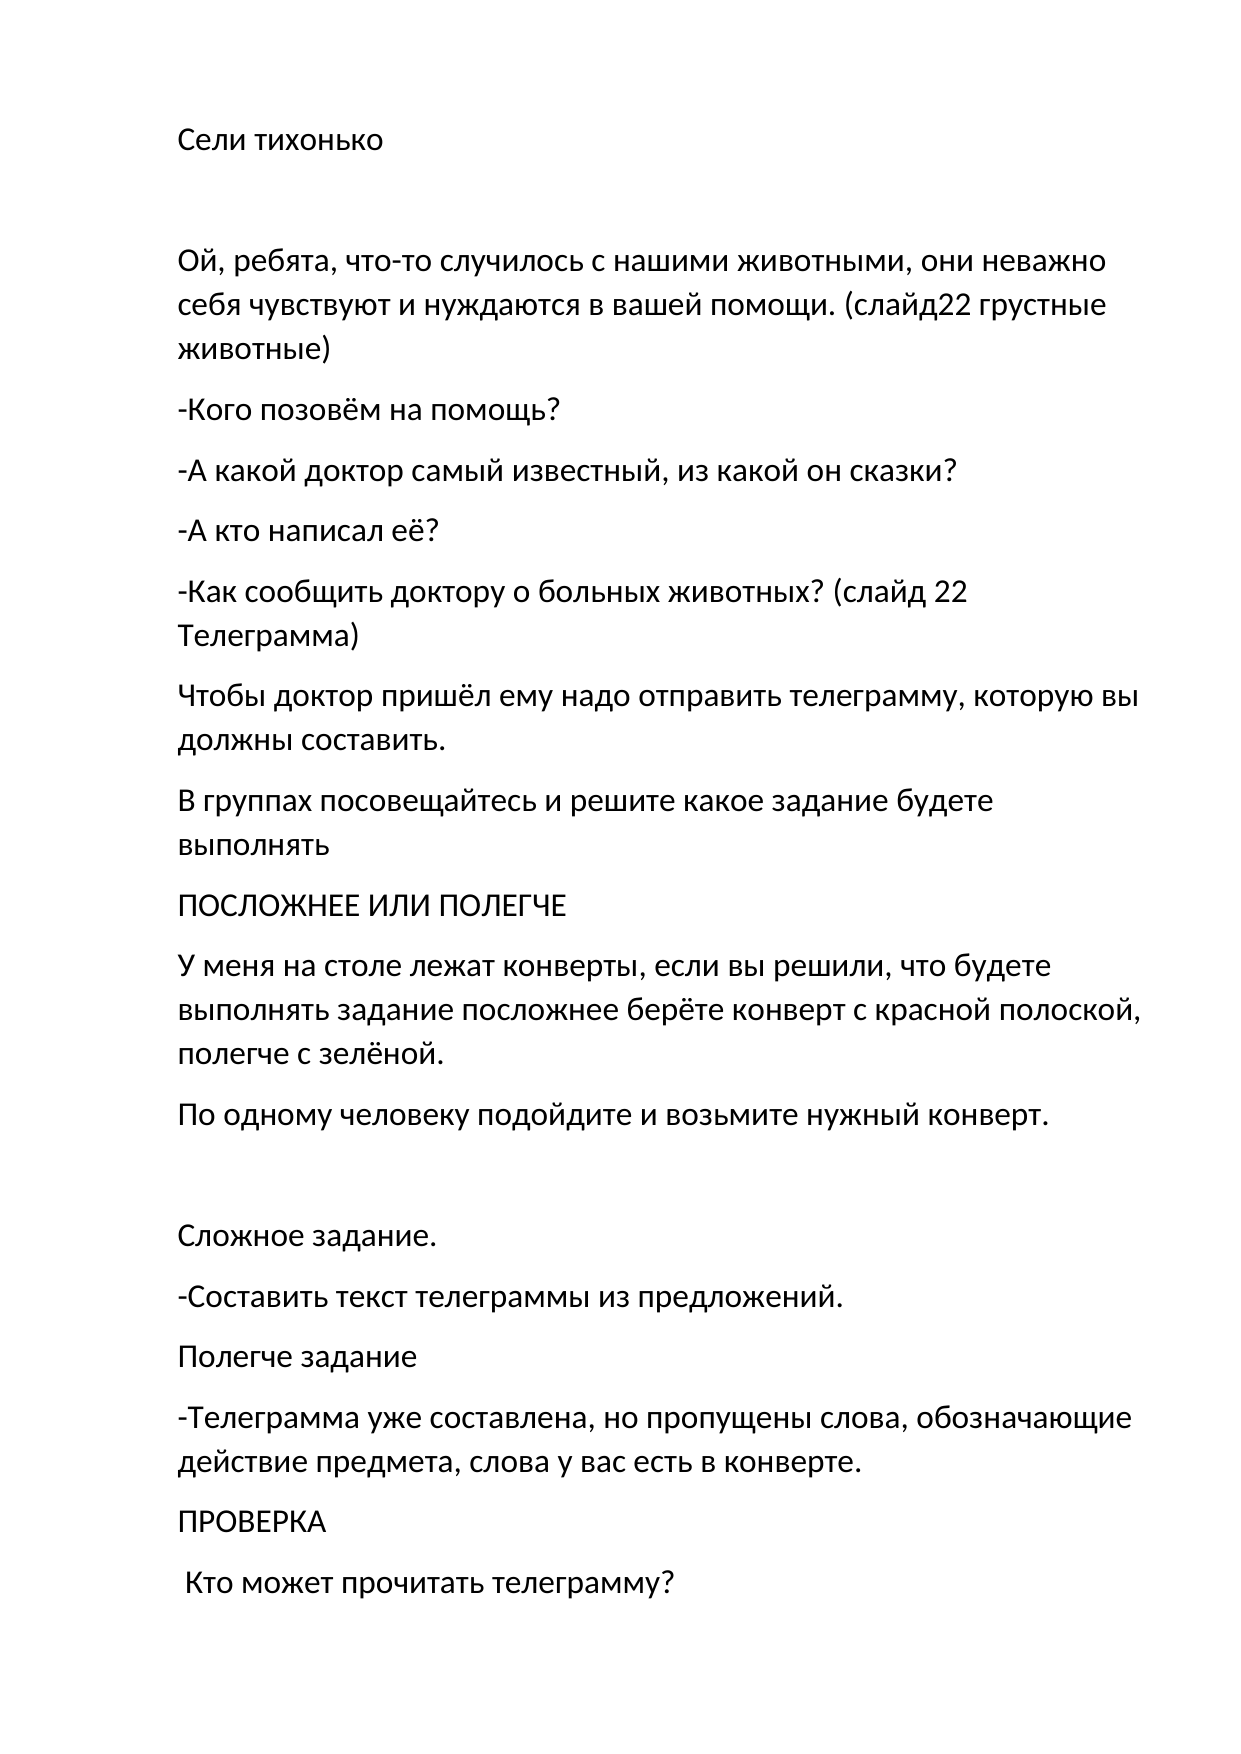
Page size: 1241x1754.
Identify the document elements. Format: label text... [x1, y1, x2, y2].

text Чтобы доктор пришёл ему надо отправить телеграмму, которую вы должны составить. [177, 674, 1152, 759]
text Сложное задание. [177, 1214, 1152, 1255]
text У меня на столе лежат конверты, если вы решили, что будете выполнять задание посложнее берёте конверт с красной полоской, полегче с зелёной. [177, 944, 1152, 1073]
text Ой, ребята, что-то случилось с нашими животными, они неважно себя чувствуют и нуждаются в вашей помощи. (слайд22 грустные животные) [177, 239, 1152, 368]
text Кто может прочитать телеграмму? [177, 1561, 1152, 1602]
text ПРОВЕРКА [177, 1500, 1152, 1541]
text В группах посовещайтесь и решите какое задание будете выполнять [177, 779, 1152, 864]
text -Как сообщить доктору о больных животных? (слайд 22 Телеграмма) [177, 570, 1152, 654]
text -А какой доктор самый известный, из какой он сказки? [177, 448, 1152, 489]
text -А кто написал её? [177, 509, 1152, 550]
text ПОСЛОЖНЕЕ ИЛИ ПОЛЕГЧЕ [177, 883, 1152, 924]
text Сели тихонько [177, 118, 1152, 159]
text Полегче задание [177, 1335, 1152, 1376]
text -Телеграмма уже составлена, но пропущены слова, обозначающие действие предмета, слова у вас есть в конверте. [177, 1396, 1152, 1481]
text -Составить текст телеграммы из предложений. [177, 1274, 1152, 1315]
text -Кого позовём на помощь? [177, 388, 1152, 429]
text По одному человеку подойдите и возьмите нужный конверт. [177, 1093, 1152, 1133]
